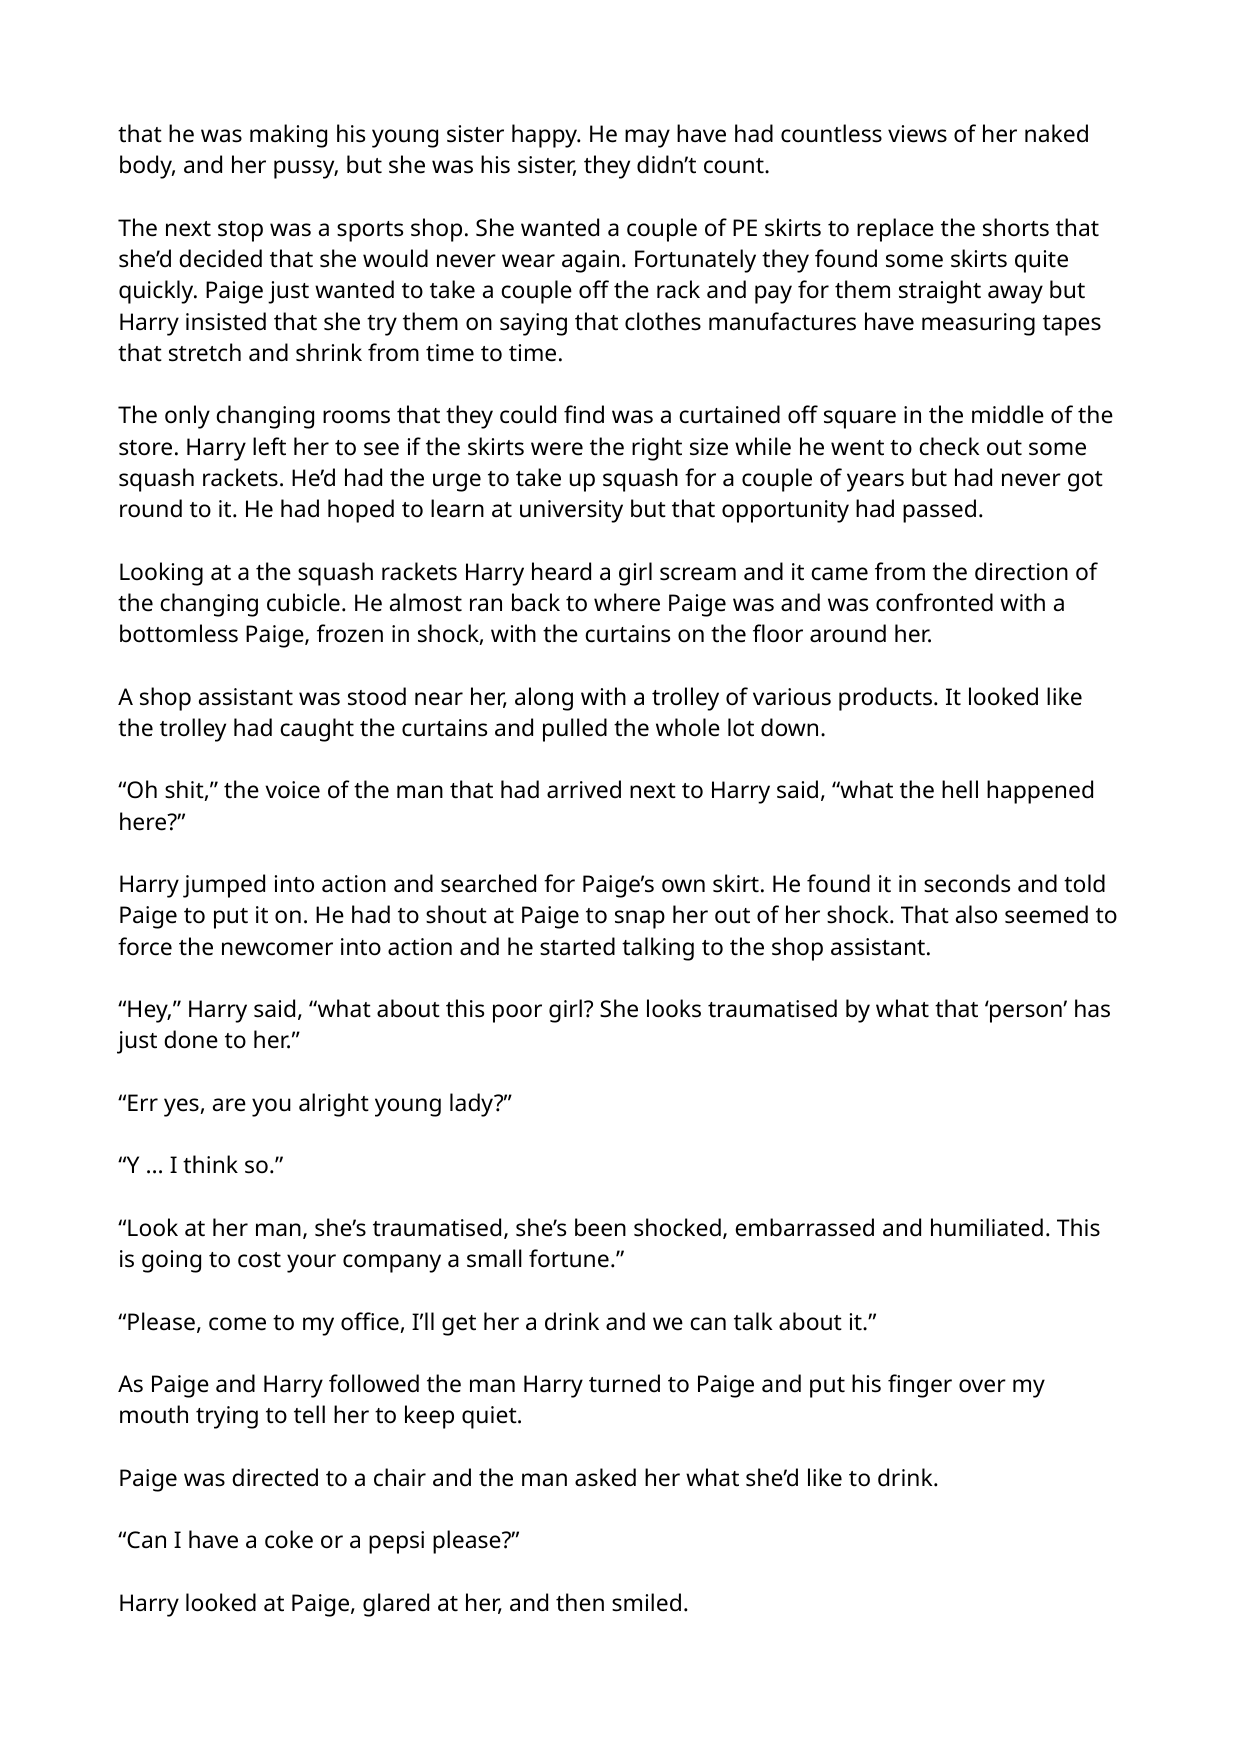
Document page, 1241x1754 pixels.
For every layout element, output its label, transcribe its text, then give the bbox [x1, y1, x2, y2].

text Looking at a the squash rackets Harry heard a girl scream and it came from the direction of the changing cubicle. He almost ran back to where Paige was and was confronted with a bottomless Paige, frozen in shock, with the curtains on the floor around her. [118, 556, 1122, 649]
text “Err yes, are you alright young lady?” [118, 1087, 1122, 1118]
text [118, 118, 1122, 181]
text “Can I have a coke or a pepsi please?” [118, 1524, 1122, 1556]
text Harry looked at Paige, glared at her, and then smiled. [118, 1587, 1122, 1618]
text “Oh shit,” the voice of the man that had arrived next to Harry said, “what the hell happened here?” [118, 774, 1122, 837]
text The only changing rooms that they could find was a curtained off square in the middle of the store. Harry left her to see if the skirts were the right size while he went to check out some squash rackets. He’d had the urge to take up squash for a couple of years but had never got round to it. He had hoped to learn at university but that opportunity had passed. [118, 399, 1122, 524]
text As Paige and Harry followed the man Harry turned to Paige and put his finger over my mouth trying to tell her to keep quiet. [118, 1368, 1122, 1431]
text Paige was directed to a chair and the man asked her what she’d like to drink. [118, 1462, 1122, 1493]
text Harry jumped into action and searched for Paige’s own skirt. He found it in seconds and told Paige to put it on. He had to shout at Paige to snap her out of her shock. That also seemed to force the newcomer into action and he started talking to the shop assistant. [118, 868, 1122, 962]
text “Hey,” Harry said, “what about this poor girl? She looks traumatised by what that ‘person’ has just done to her.” [118, 993, 1122, 1056]
text The next stop was a sports shop. She wanted a couple of PE skirts to replace the shorts that she’d decided that she would never wear again. Fortunately they found some skirts quite quickly. Paige just wanted to take a couple off the rack and pay for them straight away but Harry insisted that she try them on saying that clothes manufactures have measuring tapes that stretch and shrink from time to time. [118, 212, 1122, 368]
text “Please, come to my office, I’ll get her a drink and we can talk about it.” [118, 1306, 1122, 1337]
text “Y … I think so.” [118, 1149, 1122, 1181]
text “Look at her man, she’s traumatised, she’s been shocked, embarrassed and humiliated. This is going to cost your company a small fortune.” [118, 1212, 1122, 1274]
text A shop assistant was stood near her, along with a trolley of various products. It looked like the trolley had caught the curtains and pulled the whole lot down. [118, 681, 1122, 743]
